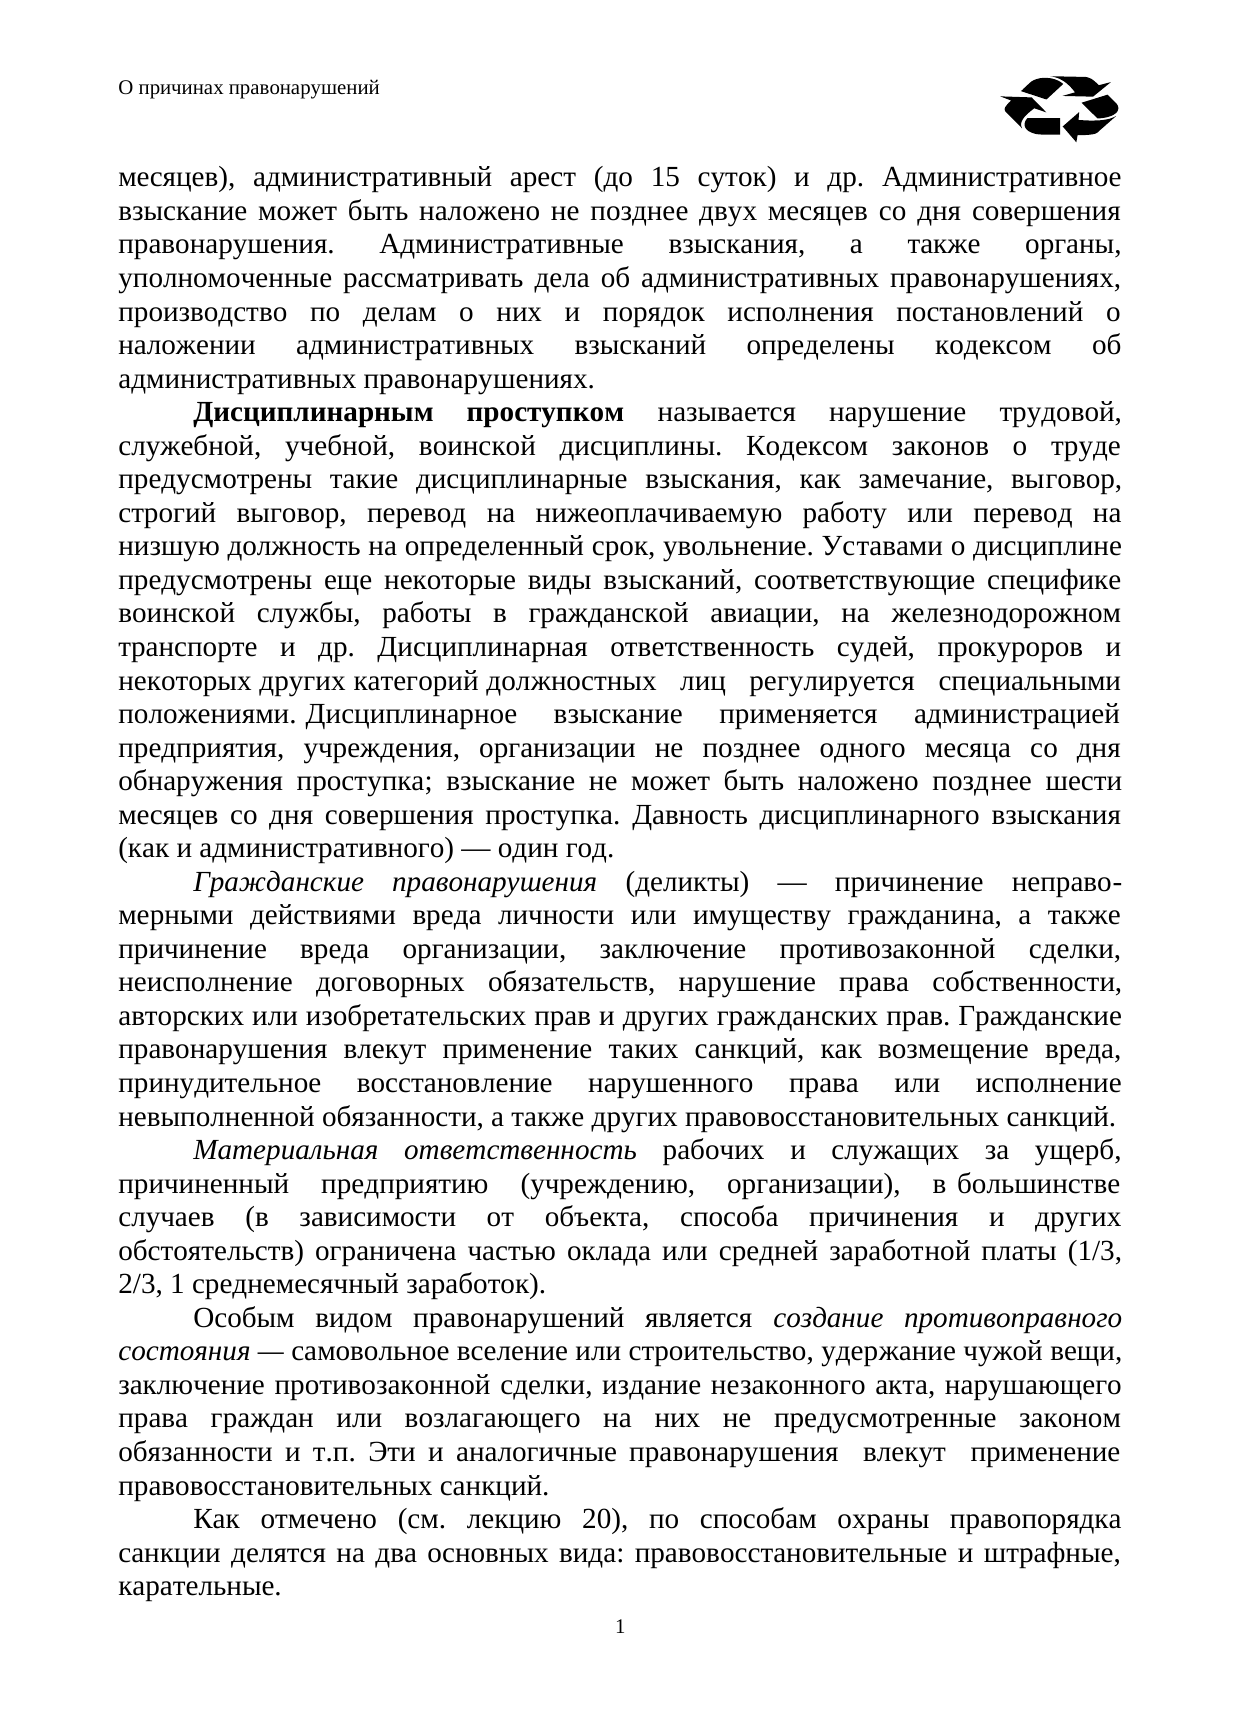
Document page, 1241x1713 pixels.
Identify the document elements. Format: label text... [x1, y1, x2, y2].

text Материальная ответственность рабочих и служащих за ущерб, причиненный предприятию (учреждению, организации), в большинстве случаев (в зависимости от объекта, способа причинения и других обстоятельств) ограничена частью оклада или средней заработной платы (1/3, 2/3, 1 среднемесячный заработок). [118, 1132, 1122, 1300]
text Дисциплинарным проступком называется нарушение трудовой, служебной, учебной, воинской дисциплины. Кодексом законов о труде предусмотрены такие дисциплинарные взыскания, как замечание, выговор, строгий выговор, перевод на нижеоплачиваемую работу или перевод на низшую должность на определенный срок, увольнение. Уставами о дисциплине предусмотрены еще некоторые виды взысканий, соответствующие специфике воинской службы, работы в гражданской авиации, на железнодорожном транспорте и др. Дисциплинарная ответственность судей, прокуроров и некоторых других категорий должностных лиц регулируется специальными положениями. Дисциплинарное взыскание применяется администрацией предприятия, учреждения, организации не позднее одного месяца со дня обнаружения проступка; взыскание не может быть наложено позднее шести месяцев со дня совершения проступка. Давность дисциплинарного взыскания (как и административного) — один год. [118, 394, 1122, 864]
text Особым видом правонарушений является создание противоправного состояния — самовольное вселение или строительство, удержание чужой вещи, заключение противозаконной сделки, издание незаконного акта, нарушающего права граждан или возлагающего на них не предусмотренные законом обязанности и т.п. Эти и аналогичные правонарушения влекут применение правовосстановительных санкций. [118, 1300, 1122, 1501]
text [118, 159, 1122, 394]
text Как отмечено (см. лекцию 20), по способам охраны правопорядка санкции делятся на два основных вида: правовосстановительные и штрафные, карательные. [118, 1501, 1122, 1602]
text Гражданские правонарушения (деликты) — причинение неправомерными действиями вреда личности или имуществу гражданина, а также причинение вреда организации, заключение противозаконной сделки, неисполнение договорных обязательств, нарушение права собственности, авторских или изобретательских прав и других гражданских прав. Гражданские правонарушения влекут применение таких санкций, как возмещение вреда, принудительное восстановление нарушенного права или исполнение невыполненной обязанности, а также других правовосстановительных санкций. [118, 864, 1122, 1132]
